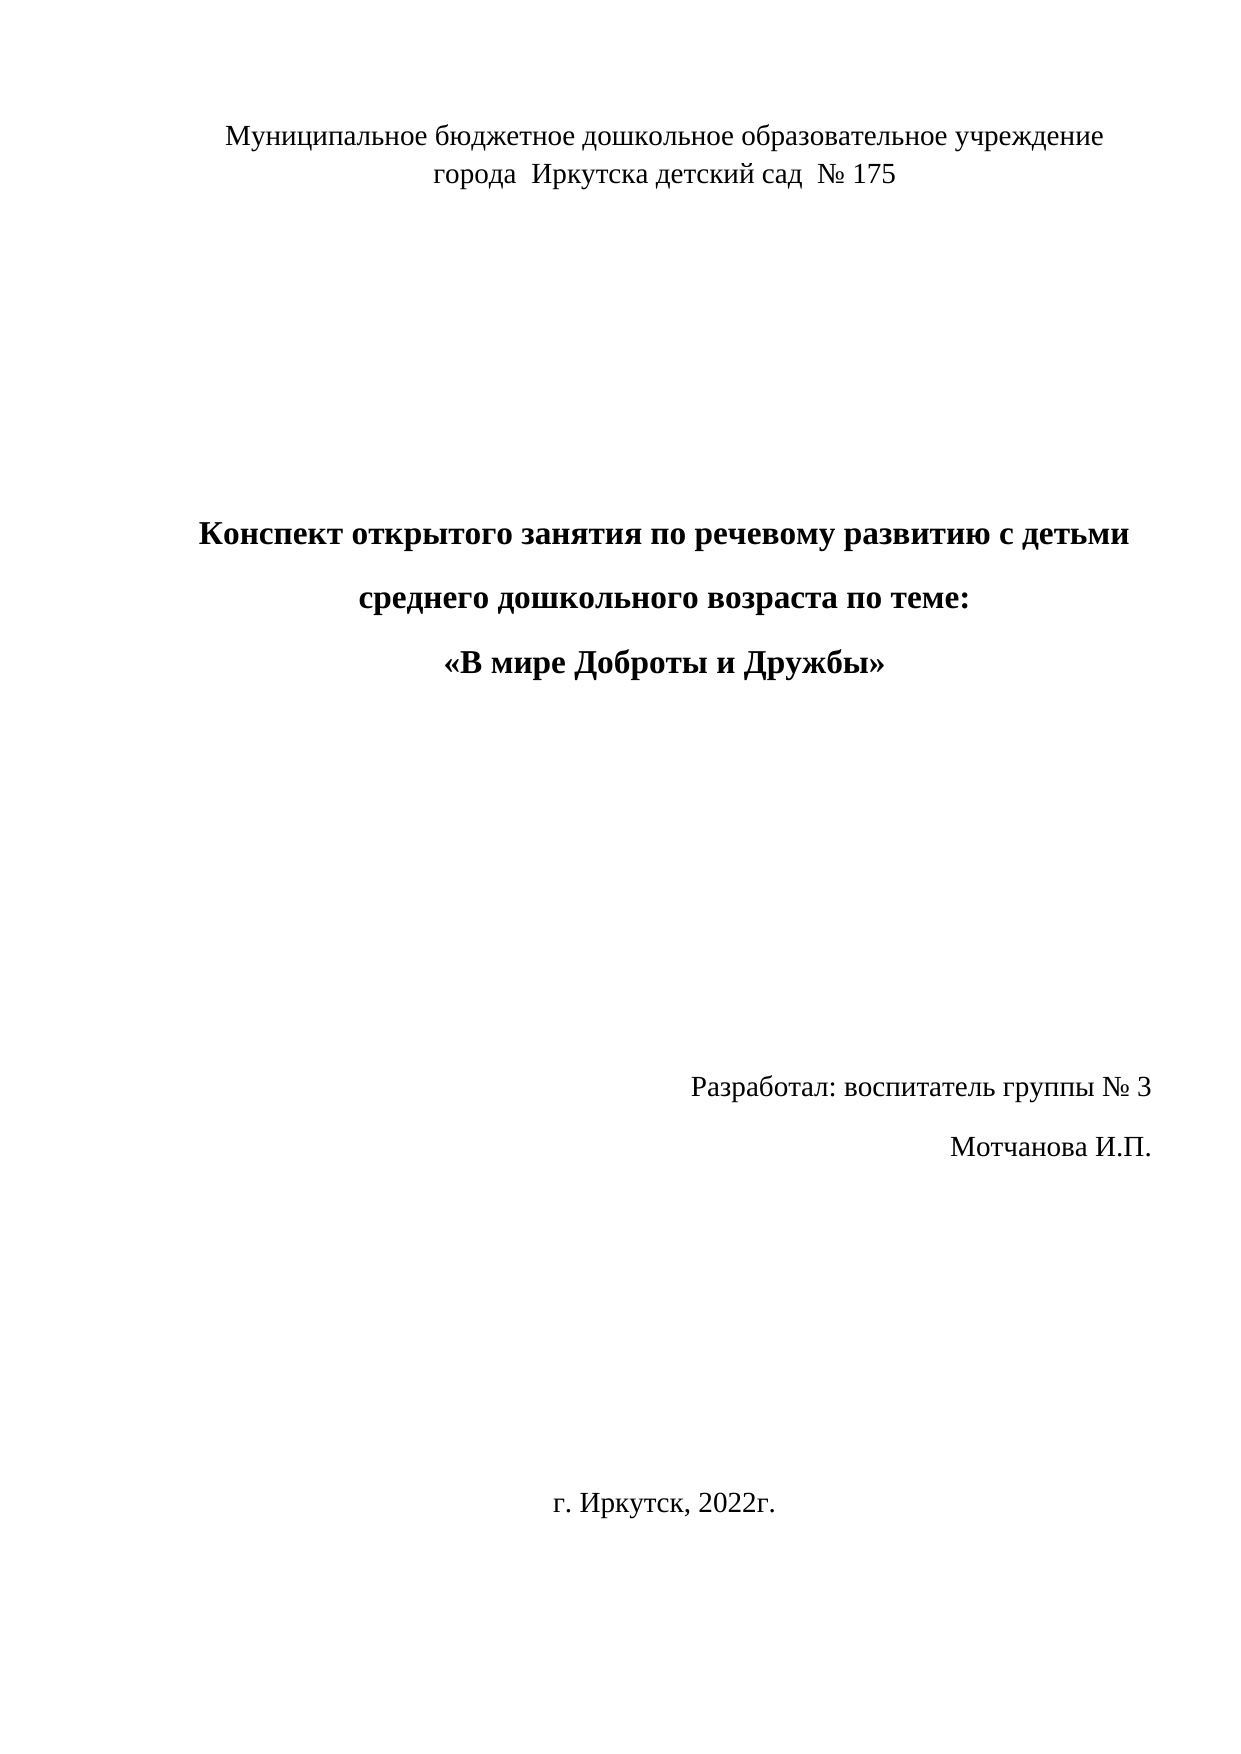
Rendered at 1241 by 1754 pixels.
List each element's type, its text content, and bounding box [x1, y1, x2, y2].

text «В мире Доброты и Дружбы» [177, 643, 1152, 681]
text Мотчанова И.П. [177, 1129, 1152, 1162]
text Разработал: воспитатель группы № 3 [177, 1069, 1152, 1103]
text Конспект открытого занятия по речевому развитию с детьми [177, 513, 1152, 551]
text среднего дошкольного возраста по теме: [177, 578, 1152, 616]
text г. Иркутск, 2022г. [177, 1485, 1152, 1518]
text Муниципальное бюджетное дошкольное образовательное учреждение города Иркутска детский сад № 175 [177, 118, 1152, 190]
